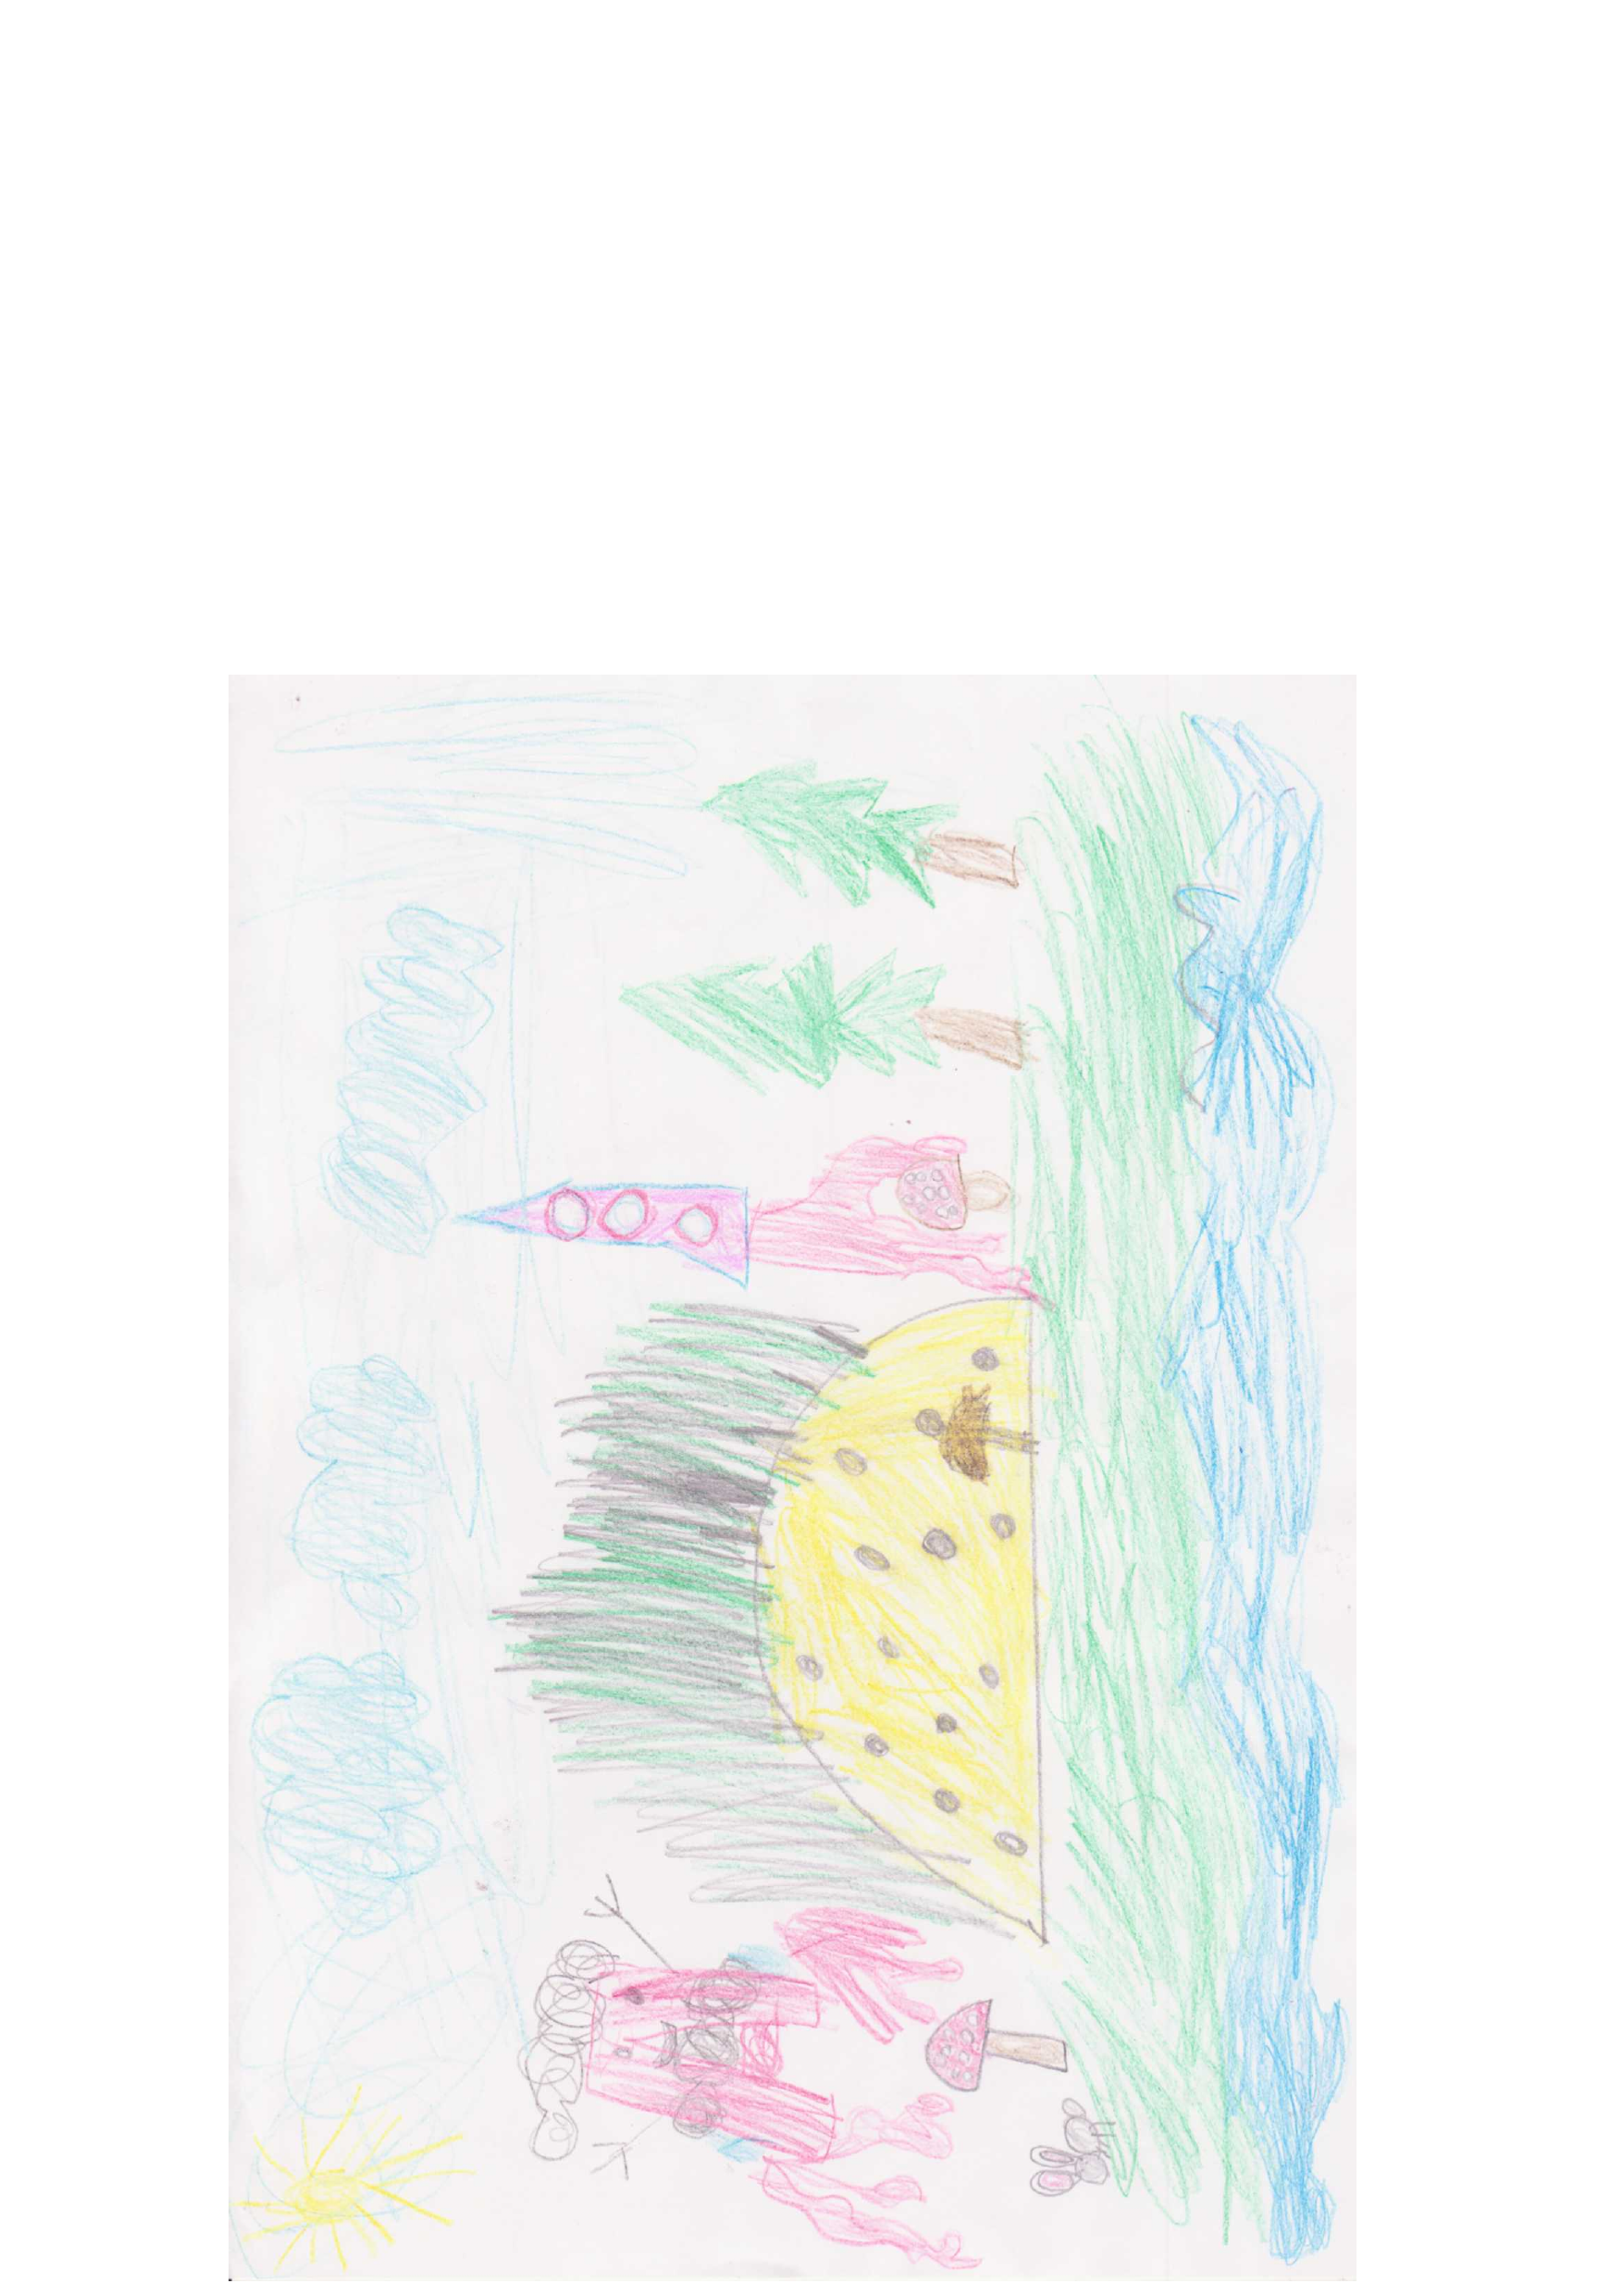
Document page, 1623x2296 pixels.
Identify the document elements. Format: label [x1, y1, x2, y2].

picture [229, 675, 1357, 2281]
